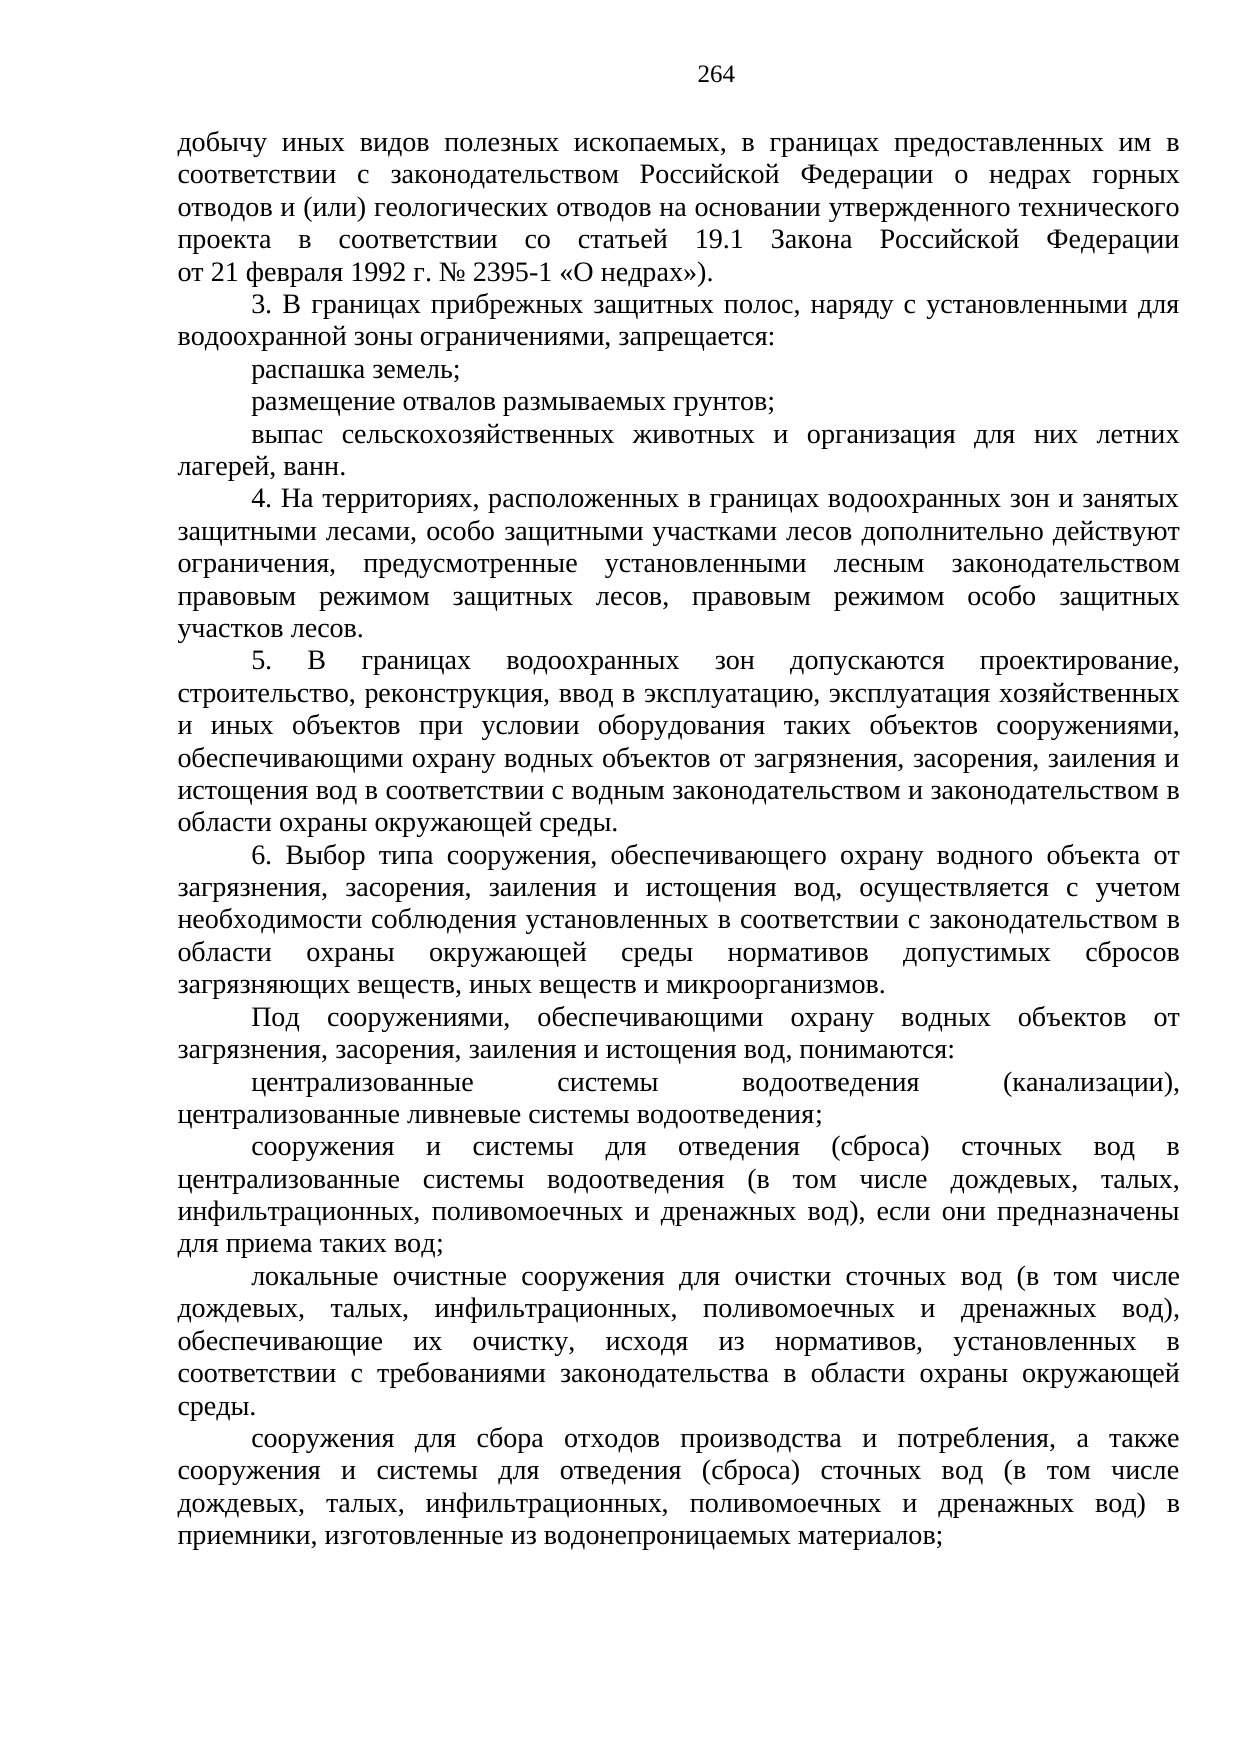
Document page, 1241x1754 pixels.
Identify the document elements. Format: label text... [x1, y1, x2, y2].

text централизованные системы водоотведения (канализации), централизованные ливневые системы водоотведения; [177, 1064, 1181, 1129]
text сооружения и системы для отведения (сброса) сточных вод в централизованные системы водоотведения (в том числе дождевых, талых, инфильтрационных, поливомоечных и дренажных вод), если они предназначены для приема таких вод; [177, 1129, 1181, 1259]
text 6. Выбор типа сооружения, обеспечивающего охрану водного объекта от загрязнения, засорения, заиления и истощения вод, осуществляется с учетом необходимости соблюдения установленных в соответствии с законодательством в области охраны окружающей среды нормативов допустимых сбросов загрязняющих веществ, иных веществ и микроорганизмов. [177, 838, 1181, 1000]
text распашка земель; [177, 352, 1181, 384]
text размещение отвалов размываемых грунтов; [177, 384, 1181, 417]
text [177, 125, 1181, 287]
text 3. В границах прибрежных защитных полос, наряду с установленными для водоохранной зоны ограничениями, запрещается: [177, 287, 1181, 352]
list Под сооружениями, обеспечивающими охрану водных объектов от загрязнения, засорения, заиления и истощения вод, понимаются: [177, 1000, 1181, 1064]
text 4. На территориях, расположенных в границах водоохранных зон и занятых защитными лесами, особо защитными участками лесов дополнительно действуют ограничения, предусмотренные установленными лесным законодательством правовым режимом защитных лесов, правовым режимом особо защитных участков лесов. [177, 481, 1181, 643]
text локальные очистные сооружения для очистки сточных вод (в том числе дождевых, талых, инфильтрационных, поливомоечных и дренажных вод), обеспечивающие их очистку, исходя из нормативов, установленных в соответствии с требованиями законодательства в области охраны окружающей среды. [177, 1259, 1181, 1421]
text выпас сельскохозяйственных животных и организация для них летних лагерей, ванн. [177, 417, 1181, 481]
text сооружения для сбора отходов производства и потребления, а также сооружения и системы для отведения (сброса) сточных вод (в том числе дождевых, талых, инфильтрационных, поливомоечных и дренажных вод) в приемники, изготовленные из водонепроницаемых материалов; [177, 1421, 1181, 1551]
text 5. В границах водоохранных зон допускаются проектирование, строительство, реконструкция, ввод в эксплуатацию, эксплуатация хозяйственных и иных объектов при условии оборудования таких объектов сооружениями, обеспечивающими охрану водных объектов от загрязнения, засорения, заиления и истощения вод в соответствии с водным законодательством и законодательством в области охраны окружающей среды. [177, 643, 1181, 838]
